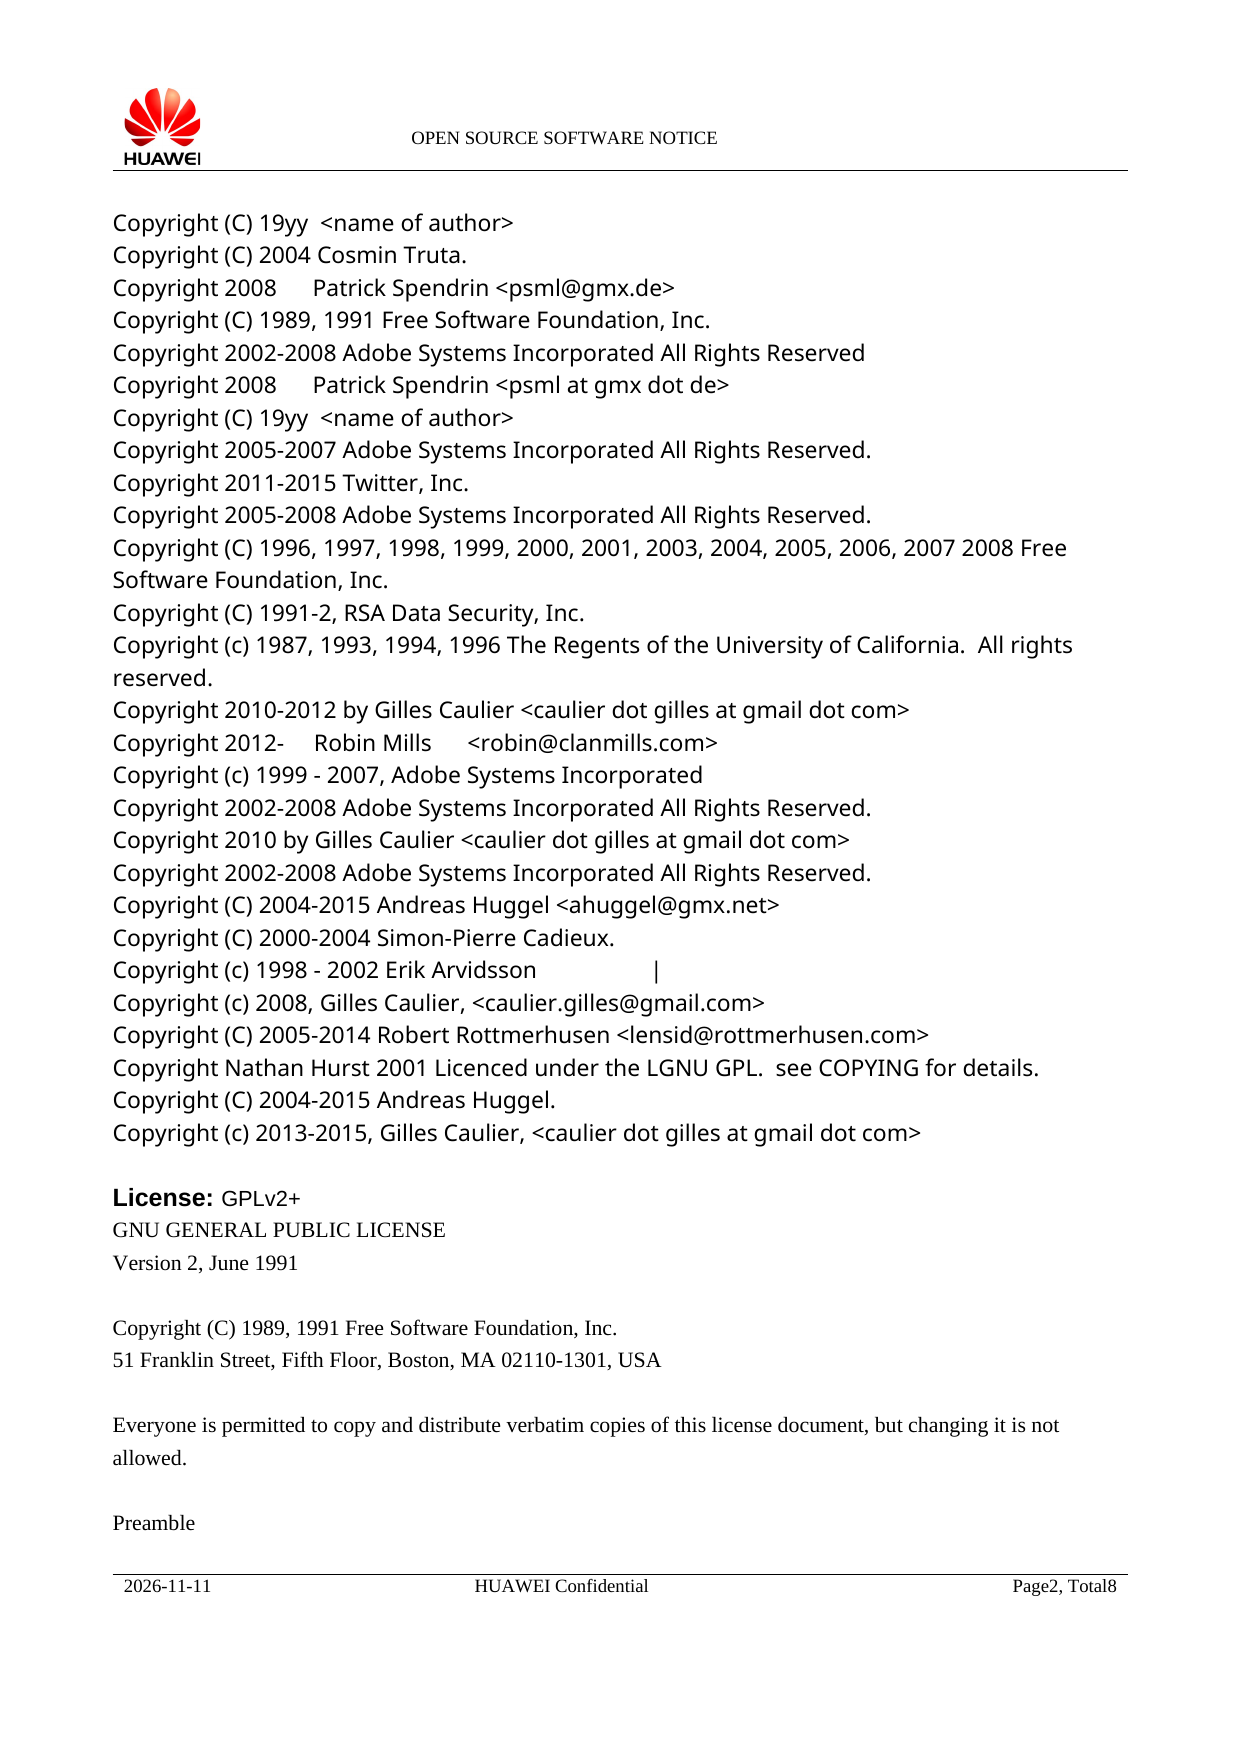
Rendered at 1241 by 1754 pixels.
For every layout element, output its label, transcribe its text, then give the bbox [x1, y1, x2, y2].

text License: GPLv2+ [112, 1181, 1128, 1214]
picture [124, 88, 201, 165]
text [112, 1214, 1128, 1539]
